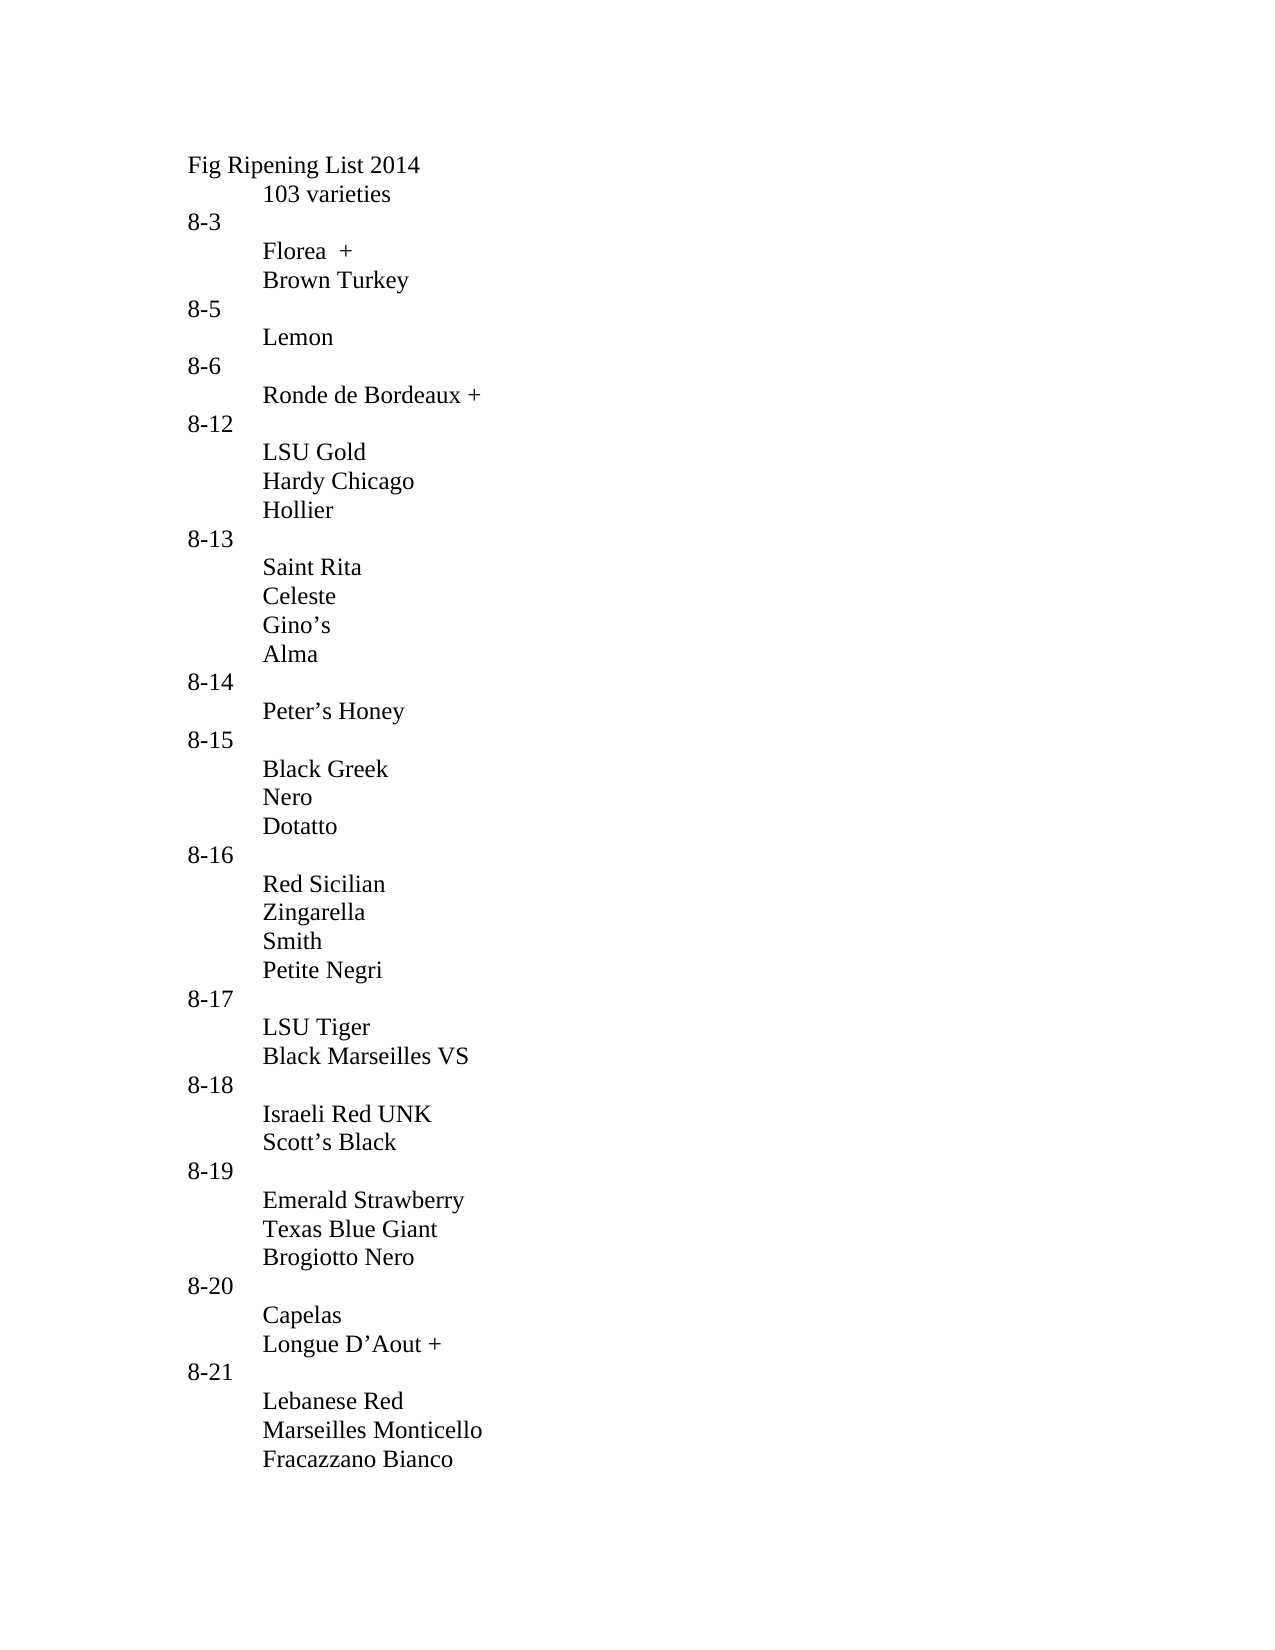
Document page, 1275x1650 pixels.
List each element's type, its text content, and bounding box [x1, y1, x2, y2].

text Scott’s Black [187, 1127, 1087, 1156]
text 8-3 [187, 207, 1087, 236]
text Zingarella [187, 897, 1087, 926]
text Brogiotto Nero [187, 1242, 1087, 1271]
text Texas Blue Giant [187, 1214, 1087, 1242]
text Lemon [187, 322, 1087, 351]
text Fracazzano Bianco [187, 1444, 1087, 1472]
text Marseilles Monticello [187, 1415, 1087, 1444]
text Nero [187, 782, 1087, 811]
text Red Sicilian [187, 869, 1087, 897]
text 8-19 [187, 1156, 1087, 1185]
text 8-5 [187, 294, 1087, 322]
text Alma [187, 639, 1087, 667]
text Black Greek [187, 754, 1087, 782]
text Longue D’Aout + [187, 1329, 1087, 1357]
text 103 varieties [187, 179, 1087, 207]
text Hardy Chicago [187, 466, 1087, 495]
text Petite Negri [187, 955, 1087, 984]
text Gino’s [187, 610, 1087, 639]
text 8-17 [187, 984, 1087, 1012]
text 8-18 [187, 1070, 1087, 1099]
text Ronde de Bordeaux + [187, 380, 1087, 409]
text 8-12 [187, 409, 1087, 437]
text Celeste [187, 581, 1087, 610]
text Israeli Red UNK [187, 1099, 1087, 1127]
text Smith [187, 926, 1087, 955]
text Peter’s Honey [187, 696, 1087, 725]
text 8-21 [187, 1357, 1087, 1386]
text Fig Ripening List 2014 [187, 150, 1087, 179]
text 8-6 [187, 351, 1087, 380]
text Dotatto [187, 811, 1087, 840]
text Florea + [187, 236, 1087, 265]
text Brown Turkey [187, 265, 1087, 294]
text 8-16 [187, 840, 1087, 869]
text Capelas [187, 1300, 1087, 1329]
text Saint Rita [187, 552, 1087, 581]
text Hollier [187, 495, 1087, 524]
text Emerald Strawberry [187, 1185, 1087, 1214]
text 8-14 [187, 667, 1087, 696]
text 8-15 [187, 725, 1087, 754]
text Black Marseilles VS [187, 1041, 1087, 1070]
text 8-13 [187, 524, 1087, 552]
text Lebanese Red [187, 1386, 1087, 1415]
text LSU Tiger [187, 1012, 1087, 1041]
text 8-20 [187, 1271, 1087, 1300]
text LSU Gold [187, 437, 1087, 466]
